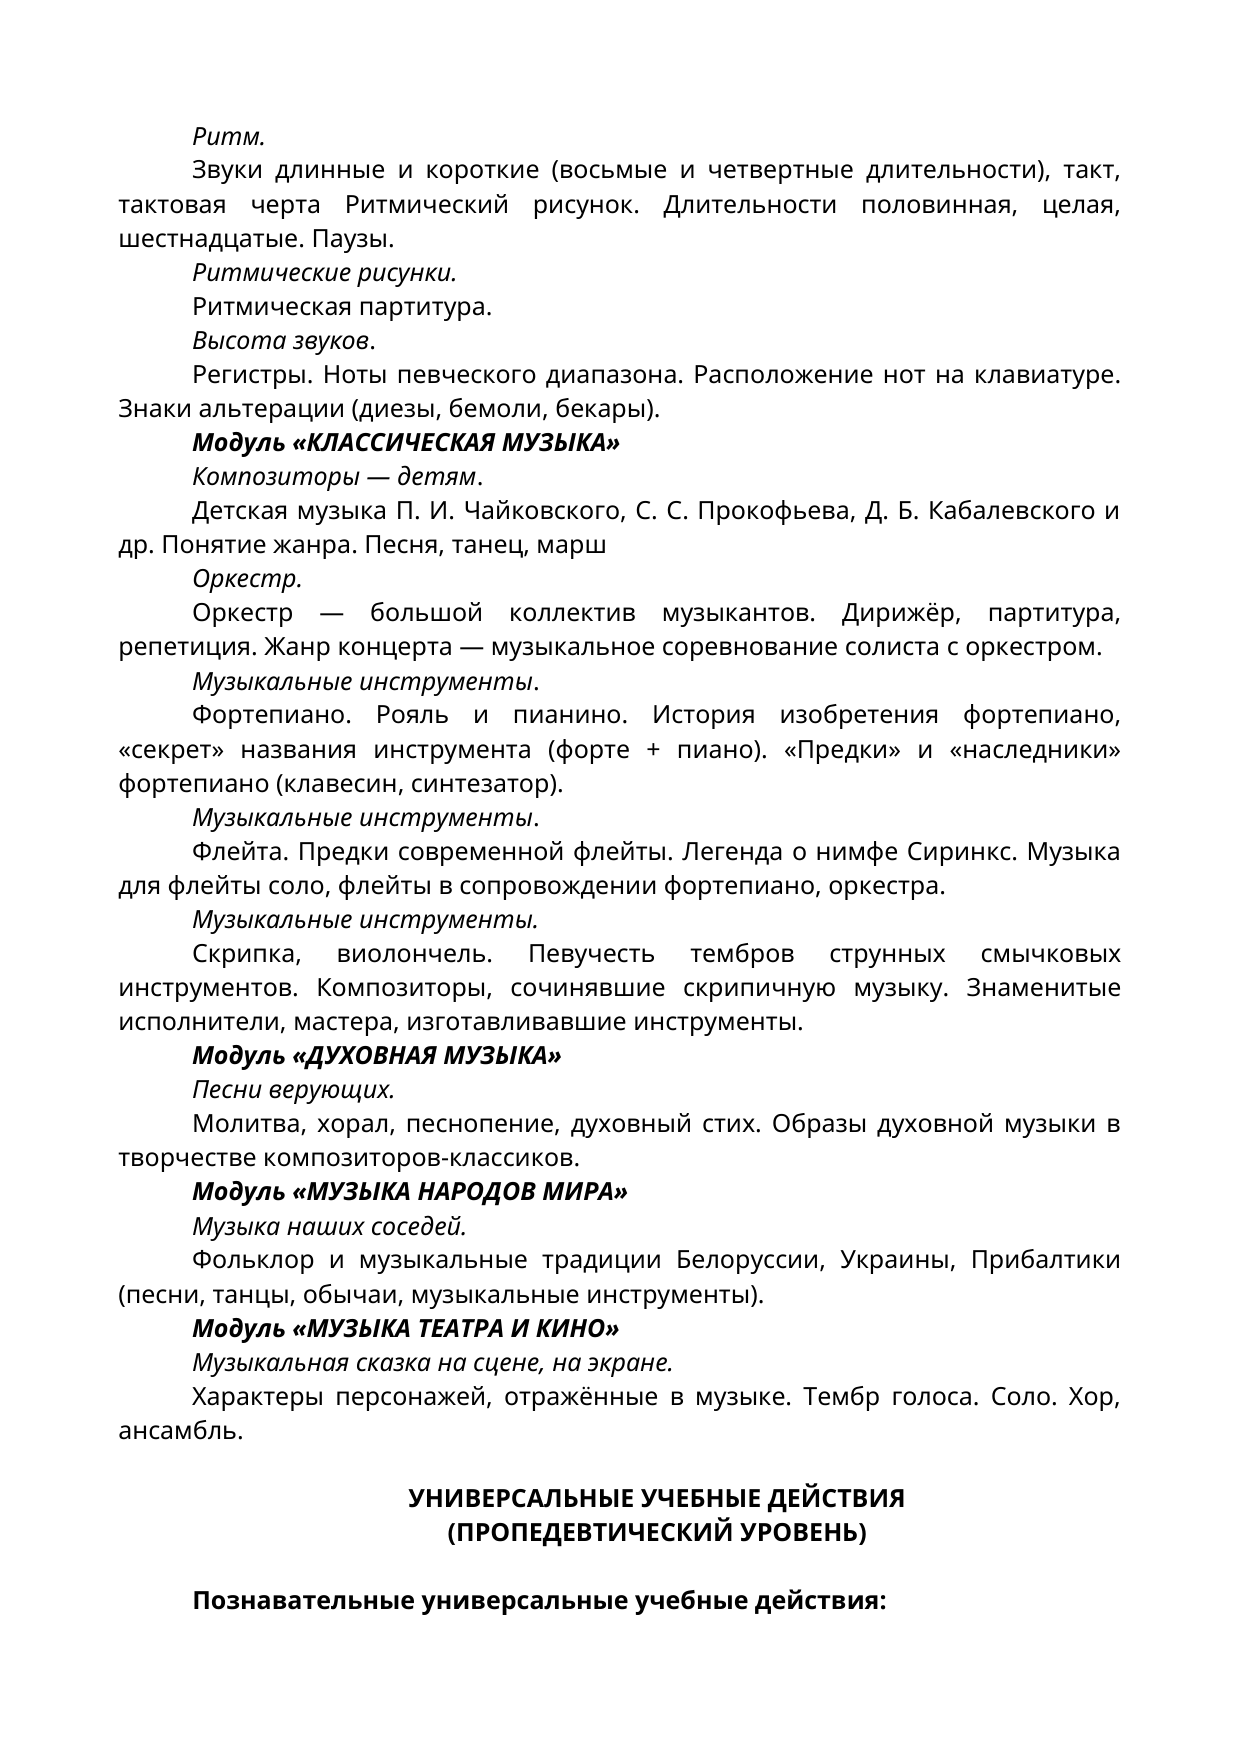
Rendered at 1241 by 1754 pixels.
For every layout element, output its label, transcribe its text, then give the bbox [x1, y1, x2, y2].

text Высота звуков. [118, 322, 1122, 357]
text Фольклор и музыкальные традиции Белоруссии, Украины, Прибалтики (песни, танцы, обычаи, музыкальные инструменты). [118, 1242, 1122, 1310]
text Песни верующих. [118, 1072, 1122, 1106]
text Характеры персонажей, отражённые в музыке. Тембр голоса. Соло. Хор, ансамбль. [118, 1378, 1122, 1447]
text Музыкальные инструменты. [118, 663, 1122, 697]
text Музыка наших соседей. [118, 1208, 1122, 1242]
text Модуль «МУЗЫКА НАРОДОВ МИРА» [118, 1174, 1122, 1208]
text Оркестр. [118, 561, 1122, 595]
text Музыкальные инструменты. [118, 799, 1122, 833]
text Ритмическая партитура. [118, 288, 1122, 322]
text Молитва, хорал, песнопение, духовный стих. Образы духовной музыки в творчестве композиторов-классиков. [118, 1106, 1122, 1174]
text Ритмические рисунки. [118, 254, 1122, 288]
text Скрипка, виолончель. Певучесть тембров струнных смычковых инструментов. Композиторы, сочинявшие скрипичную музыку. Знаменитые исполнители, мастера, изготавливавшие инструменты. [118, 936, 1122, 1038]
text Музыкальные инструменты. [118, 902, 1122, 936]
text Детская музыка П. И. Чайковского, С. С. Прокофьева, Д. Б. Кабалевского и др. Понятие жанра. Песня, танец, марш [118, 493, 1122, 561]
text Флейта. Предки современной флейты. Легенда о нимфе Сиринкс. Музыка для флейты соло, флейты в сопровождении фортепиано, оркестра. [118, 833, 1122, 902]
text Музыкальная сказка на сцене, на экране. [118, 1344, 1122, 1378]
text Регистры. Ноты певческого диапазона. Расположение нот на клавиатуре. Знаки альтерации (диезы, бемоли, бекары). [118, 357, 1122, 425]
text Звуки длинные и короткие (восьмые и четвертные длительности), такт, тактовая черта Ритмический рисунок. Длительности половинная, целая, шестнадцатые. Паузы. [118, 152, 1122, 254]
text УНИВЕРСАЛЬНЫЕ УЧЕБНЫЕ ДЕЙСТВИЯ [118, 1481, 1122, 1515]
text Познавательные универсальные учебные действия: [118, 1583, 1122, 1617]
text Оркестр — большой коллектив музыкантов. Дирижёр, партитура, репетиция. Жанр концерта — музыкальное соревнование солиста с оркестром. [118, 595, 1122, 663]
text Композиторы — детям. [118, 459, 1122, 493]
text Модуль «МУЗЫКА ТЕАТРА И КИНО» [118, 1310, 1122, 1344]
text Модуль «КЛАССИЧЕСКАЯ МУЗЫКА» [118, 425, 1122, 459]
text Фортепиано. Рояль и пианино. История изобретения фортепиано, «секрет» названия инструмента (форте + пиано). «Предки» и «наследники» фортепиано (клавесин, синтезатор). [118, 697, 1122, 799]
text Модуль «ДУХОВНАЯ МУЗЫКА» [118, 1038, 1122, 1072]
text Ритм. [118, 118, 1122, 152]
text (ПРОПЕДЕВТИЧЕСКИЙ УРОВЕНЬ) [118, 1515, 1122, 1549]
